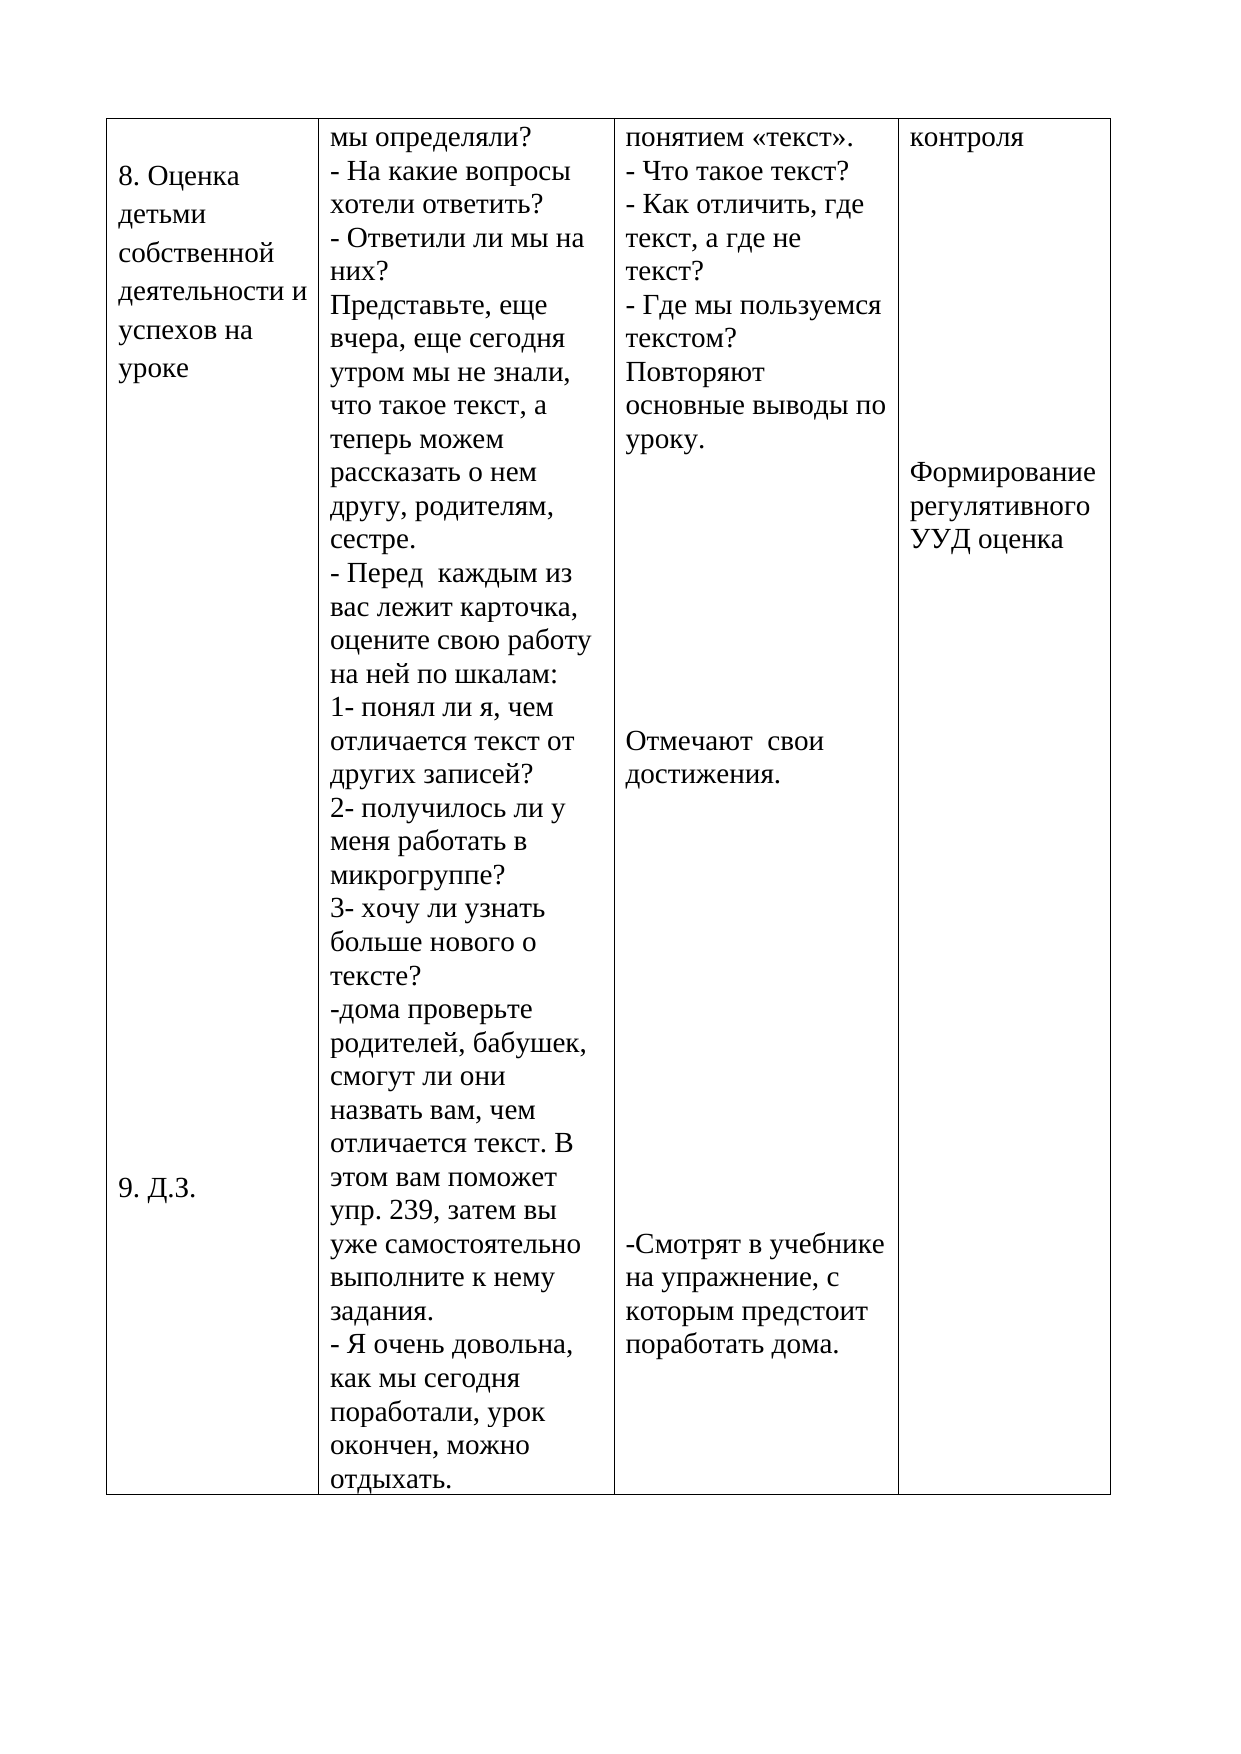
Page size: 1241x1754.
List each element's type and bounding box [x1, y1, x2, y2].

table_cell [319, 119, 614, 1494]
table_cell [107, 119, 318, 1494]
table_cell [899, 119, 1110, 1494]
table_cell [615, 119, 898, 1494]
